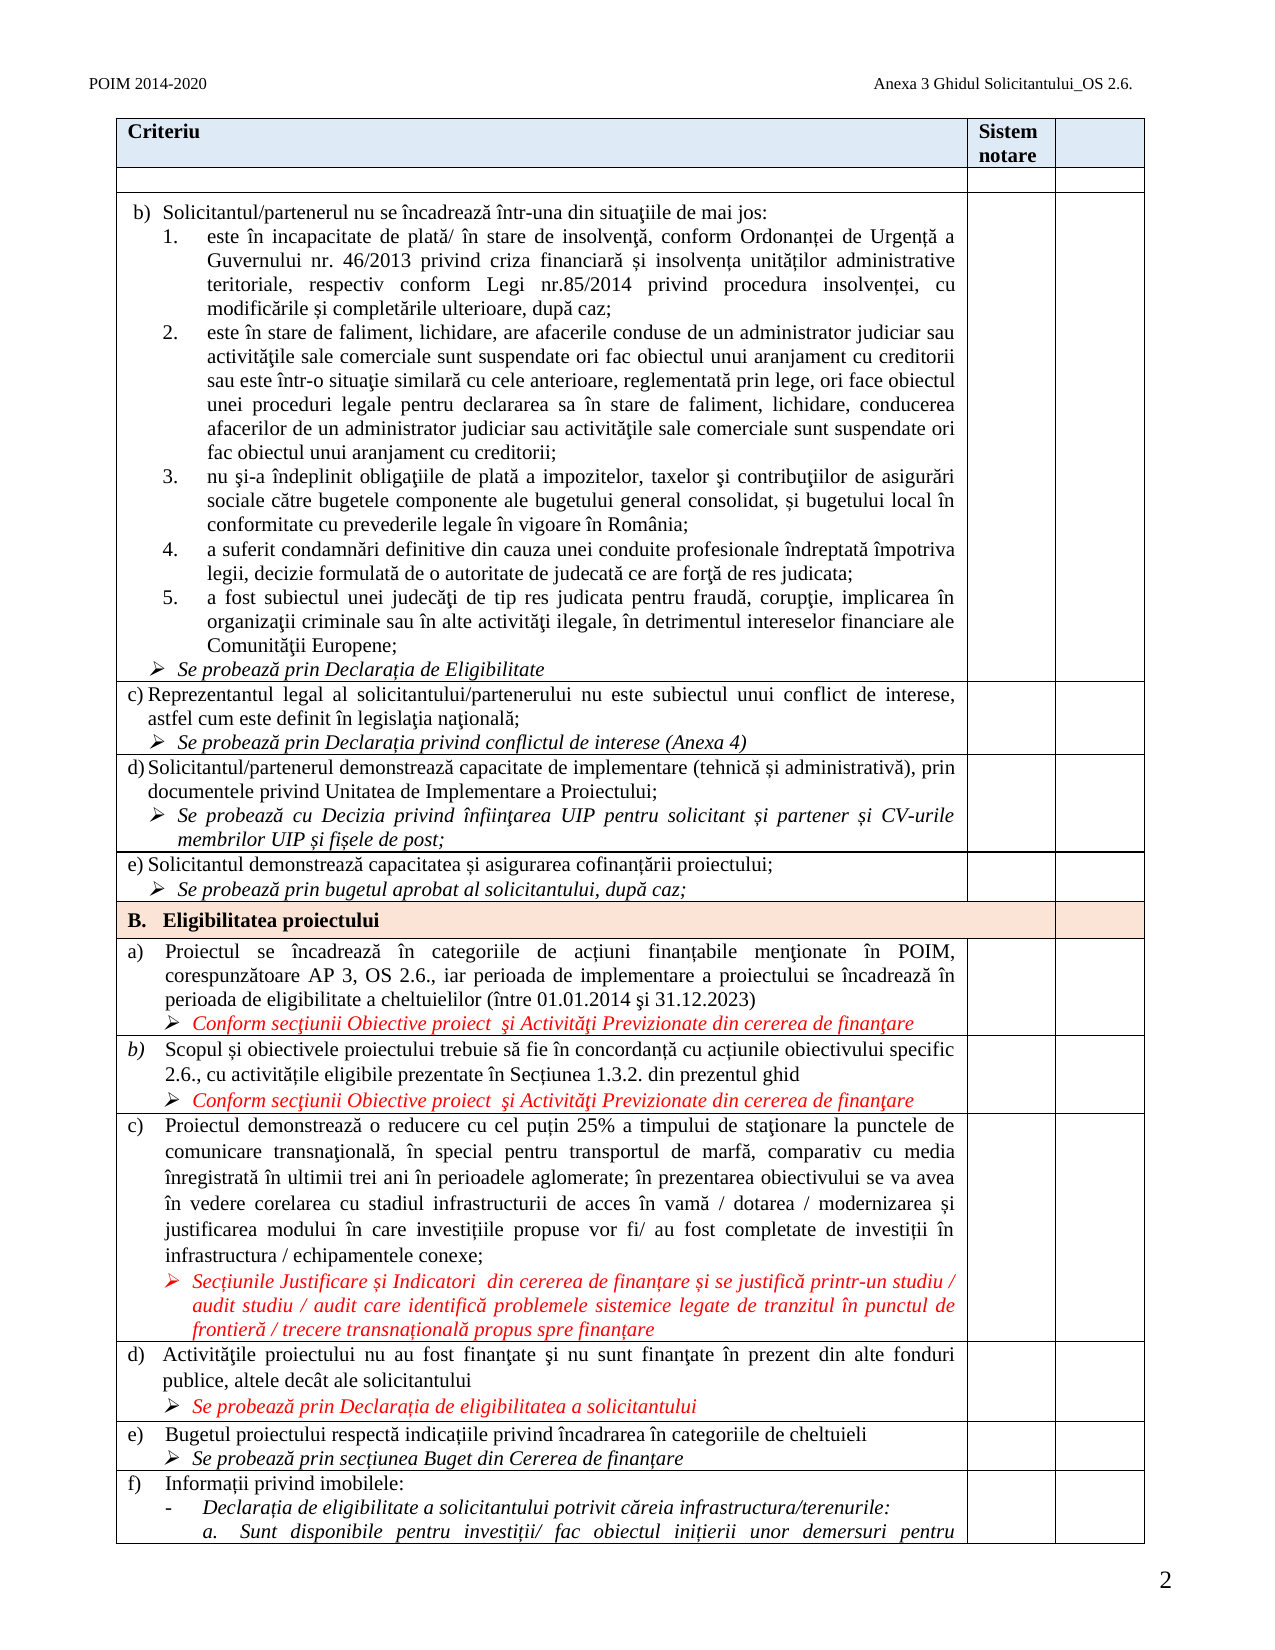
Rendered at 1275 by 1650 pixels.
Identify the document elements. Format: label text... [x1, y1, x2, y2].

table_cell Proiectul demonstrează o reducere cu cel puțin 25% a timpului de staţionare la punctele de comunicare transnaţională, în special pentru transportul de marfă, comparativ cu media înregistrată în ultimii trei ani în perioadele aglomerate; în prezentarea obiectivului se va avea în vedere corelarea cu stadiul infrastructurii de acces în vamă / dotarea / modernizarea și justificarea modului în care investițiile propuse vor fi/ au fost completate de investiții în infrastructura / echipamentele conexe; Secțiunile Justificare și Indicatori din cererea de finanțare și se justifică printr-un studiu / audit studiu / audit care identifică problemele sistemice legate de tranzitul în punctul de frontieră / trecere transnațională propus spre finanțare [117, 1114, 967, 1341]
table_cell Eligibilitatea proiectului [117, 902, 1055, 938]
table_cell [1056, 853, 1144, 901]
table_cell [1056, 682, 1144, 754]
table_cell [117, 1471, 967, 1543]
table_cell [968, 168, 1055, 192]
table_cell [1056, 1114, 1144, 1341]
table_cell [968, 682, 1055, 754]
table_cell Solicitantul demonstrează capacitatea și asigurarea cofinanțării proiectului; Se probează prin bugetul aprobat al solicitantului, după caz; [117, 853, 967, 901]
table_cell Solicitantul/partenerul nu se încadrează într-una din situaţiile de mai jos: este în incapacitate de plată/ în stare de insolvenţă, conform Ordonanței de Urgență a Guvernului nr. 46/2013 privind criza financiară și insolvența unităților administrative teritoriale, respectiv conform Legi nr.85/2014 privind procedura insolvenței, cu modificările și completările ulterioare, după caz; este în stare de faliment, lichidare, are afacerile conduse de un administrator judiciar sau activităţile sale comerciale sunt suspendate ori fac obiectul unui aranjament cu creditorii sau este într-o situaţie similară cu cele anterioare, reglementată prin lege, ori face obiectul unei proceduri legale pentru declararea sa în stare de faliment, lichidare, conducerea afacerilor de un administrator judiciar sau activităţile sale comerciale sunt suspendate ori fac obiectul unui aranjament cu creditorii; nu şi-a îndeplinit obligaţiile de plată a impozitelor, taxelor şi contribuţiilor de asigurări sociale către bugetele componente ale bugetului general consolidat, și bugetului local în conformitate cu prevederile legale în vigoare în România; a suferit condamnări definitive din cauza unei conduite profesionale îndreptată împotriva legii, decizie formulată de o autoritate de judecată ce are forţă de res judicata; a fost subiectul unei judecăţi de tip res judicata pentru fraudă, corupţie, implicarea în organizaţii criminale sau în alte activităţi ilegale, în detrimentul intereselor financiare ale Comunităţii Europene; Se probează prin Declarația de Eligibilitate [117, 193, 967, 681]
table_cell [1056, 168, 1144, 192]
table_cell [968, 853, 1055, 901]
table_cell [968, 193, 1055, 681]
table_cell Scopul și obiectivele proiectului trebuie să fie în concordanță cu acțiunile obiectivului specific 2.6., cu activitățile eligibile prezentate în Secțiunea 1.3.2. din prezentul ghid Conform secţiunii Obiective proiect şi Activităţi Previzionate din cererea de finanţare [117, 1036, 967, 1112]
table_cell [1056, 755, 1144, 851]
table_cell [1056, 902, 1144, 938]
table_cell [968, 1422, 1055, 1470]
table_cell [1056, 1422, 1144, 1470]
table_cell Reprezentantul legal al solicitantului/partenerului nu este subiectul unui conflict de interese, astfel cum este definit în legislaţia naţională; Se probează prin Declarația privind conflictul de interese (Anexa 4) [117, 682, 967, 754]
table_cell [1056, 1471, 1144, 1543]
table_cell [117, 168, 967, 192]
table_header Sistem notare [968, 119, 1055, 167]
table_cell Activităţile proiectului nu au fost finanţate şi nu sunt finanţate în prezent din alte fonduri publice, altele decât ale solicitantului Se probează prin Declarația de eligibilitatea a solicitantului [117, 1342, 967, 1421]
table_cell [1056, 1342, 1144, 1421]
table_cell [968, 1114, 1055, 1341]
table_cell [968, 1036, 1055, 1112]
table_cell [968, 755, 1055, 851]
table_header [1056, 119, 1144, 167]
table_cell [968, 939, 1055, 1035]
table_cell Bugetul proiectului respectă indicațiile privind încadrarea în categoriile de cheltuieli Se probează prin secțiunea Buget din Cererea de finanțare [117, 1422, 967, 1470]
table_header Criteriu [117, 119, 967, 167]
table_cell [1056, 193, 1144, 681]
table_cell [968, 1471, 1055, 1543]
table_cell [968, 1342, 1055, 1421]
table_cell Solicitantul/partenerul demonstrează capacitate de implementare (tehnică și administrativă), prin documentele privind Unitatea de Implementare a Proiectului; Se probează cu Decizia privind înfiinţarea UIP pentru solicitant și partener și CV-urile membrilor UIP și fișele de post; [117, 755, 967, 851]
table_cell [1056, 1036, 1144, 1112]
table_cell [1056, 939, 1144, 1035]
table_cell Proiectul se încadrează în categoriile de acțiuni finanțabile menţionate în POIM, corespunzătoare AP 3, OS 2.6., iar perioada de implementare a proiectului se încadrează în perioada de eligibilitate a cheltuielilor (între 01.01.2014 şi 31.12.2023) Conform secţiunii Obiective proiect şi Activităţi Previzionate din cererea de finanţare [117, 939, 967, 1035]
